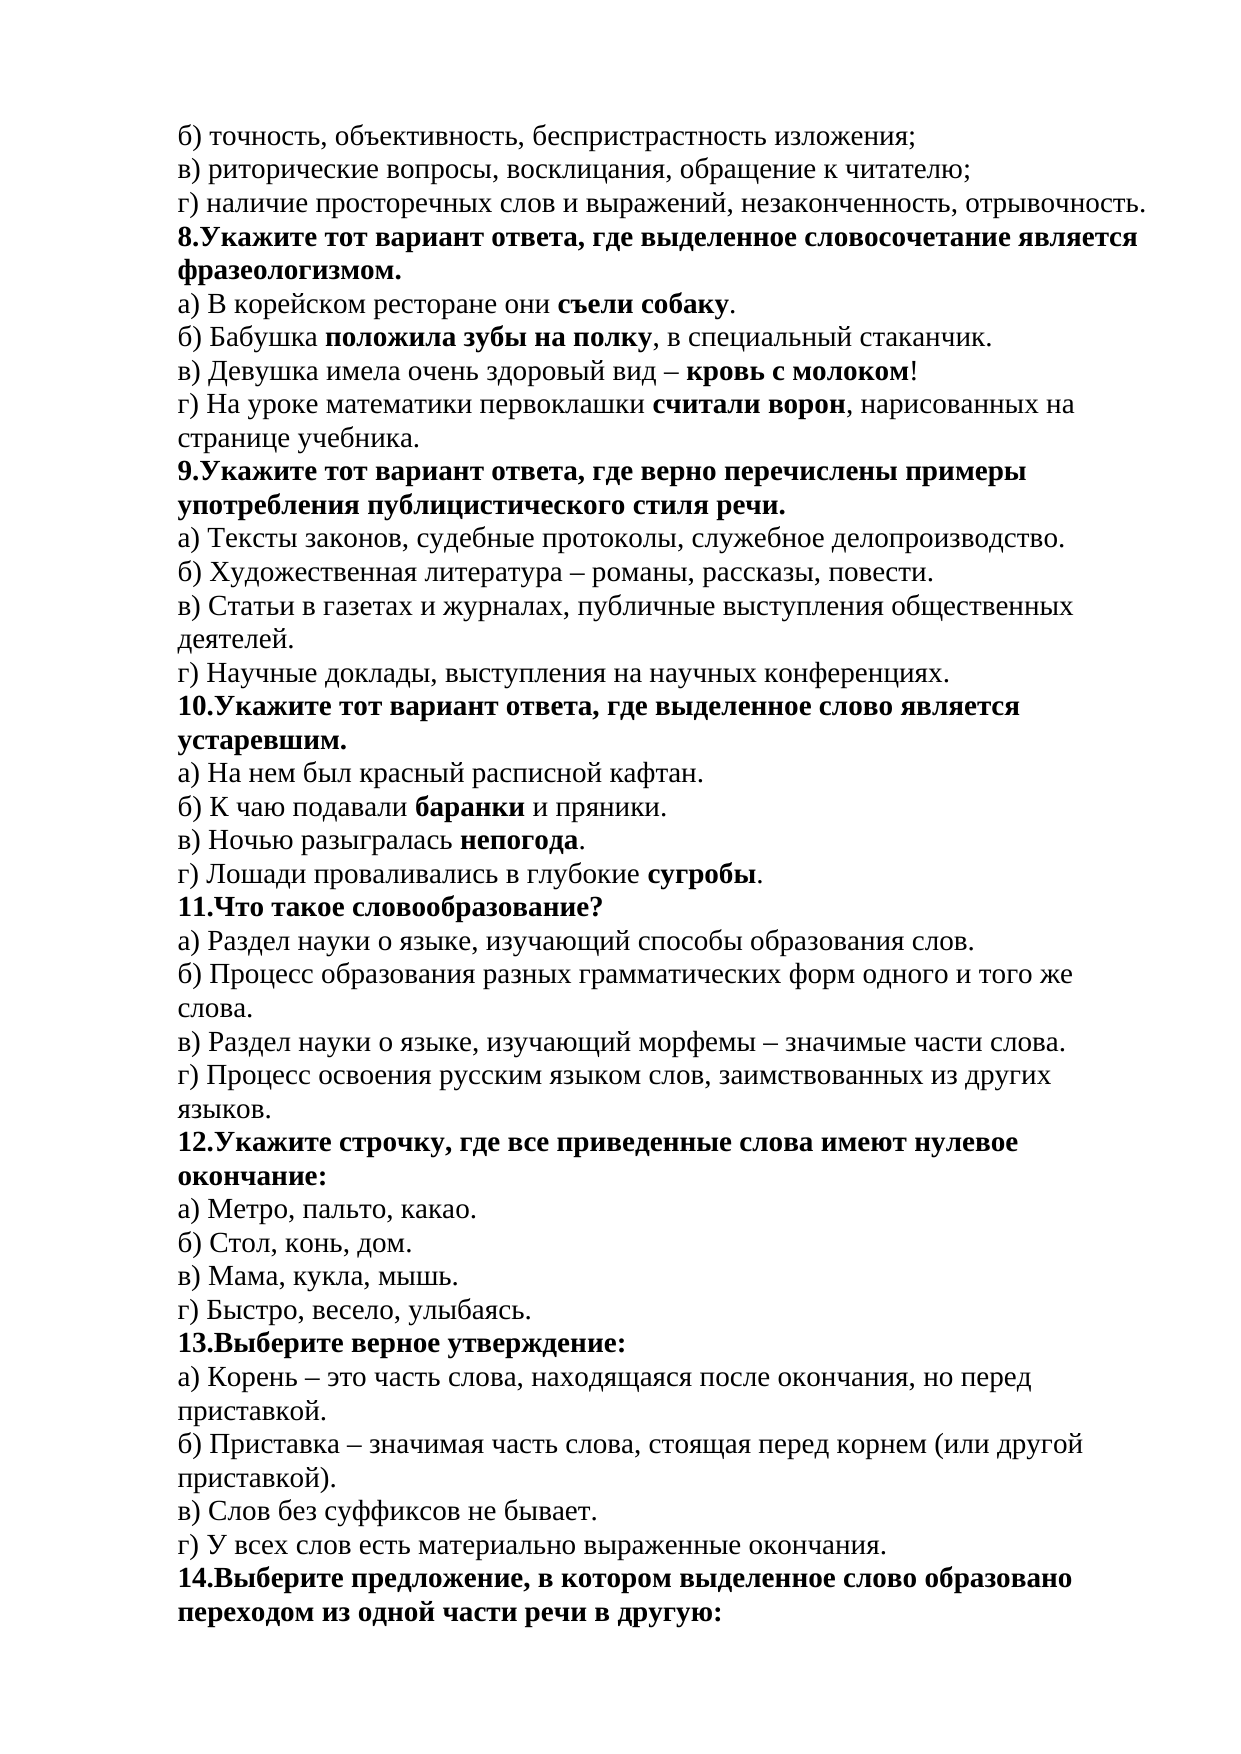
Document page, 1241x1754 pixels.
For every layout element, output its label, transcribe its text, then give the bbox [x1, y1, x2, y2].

text в) Девушка имела очень здоровый вид – кровь с молоком! [177, 353, 1152, 386]
text а) В корейском ресторане они съели собаку. [177, 286, 1152, 319]
text а) Раздел науки о языке, изучающий способы образования слов. [177, 923, 1152, 957]
text 9.Укажите тот вариант ответа, где верно перечислены примеры употребления публицистического стиля речи. [177, 453, 1152, 521]
text 10.Укажите тот вариант ответа, где выделенное слово является устаревшим. [177, 688, 1152, 755]
text а) Тексты законов, судебные протоколы, служебное делопроизводство. б) Художественная литература – романы, рассказы, повести. в) Статьи в газетах и журналах, публичные выступления общественных деятелей. г) Научные доклады, выступления на научных конференциях. [177, 521, 1152, 688]
text 13.Выберите верное утверждение: а) Корень – это часть слова, находящаяся после окончания, но перед приставкой. б) Приставка – значимая часть слова, стоящая перед корнем (или другой приставкой). в) Слов без суффиксов не бывает. г) У всех слов есть материально выраженные окончания. 14.Выберите предложение, в котором выделенное слово образовано переходом из одной части речи в другую: [177, 1326, 1152, 1627]
text б) Бабушка положила зубы на полку, в специальный стаканчик. [177, 319, 1152, 353]
text в) Раздел науки о языке, изучающий морфемы – значимые части слова. [177, 1024, 1152, 1057]
text г) На уроке математики первоклашки считали ворон, нарисованных на странице учебника. [177, 386, 1152, 453]
text 12.Укажите строчку, где все приведенные слова имеют нулевое окончание: [177, 1124, 1152, 1191]
text г) Быстро, весело, улыбаясь. [177, 1292, 1152, 1326]
text 8.Укажите тот вариант ответа, где выделенное словосочетание является фразеологизмом. [177, 219, 1152, 286]
text в) Мама, кукла, мышь. [177, 1258, 1152, 1292]
text а) Метро, пальто, какао. [177, 1191, 1152, 1225]
text а) На нем был красный расписной кафтан. б) К чаю подавали баранки и пряники. в) Ночью разыгралась непогода. г) Лошади проваливались в глубокие сугробы. [177, 755, 1152, 889]
text б) Процесс образования разных грамматических форм одного и того же слова. [177, 957, 1152, 1024]
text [177, 118, 1152, 219]
text б) Стол, конь, дом. [177, 1225, 1152, 1258]
text г) Процесс освоения русским языком слов, заимствованных из других языков. [177, 1057, 1152, 1124]
text 11.Что такое словообразование? [177, 889, 1152, 923]
